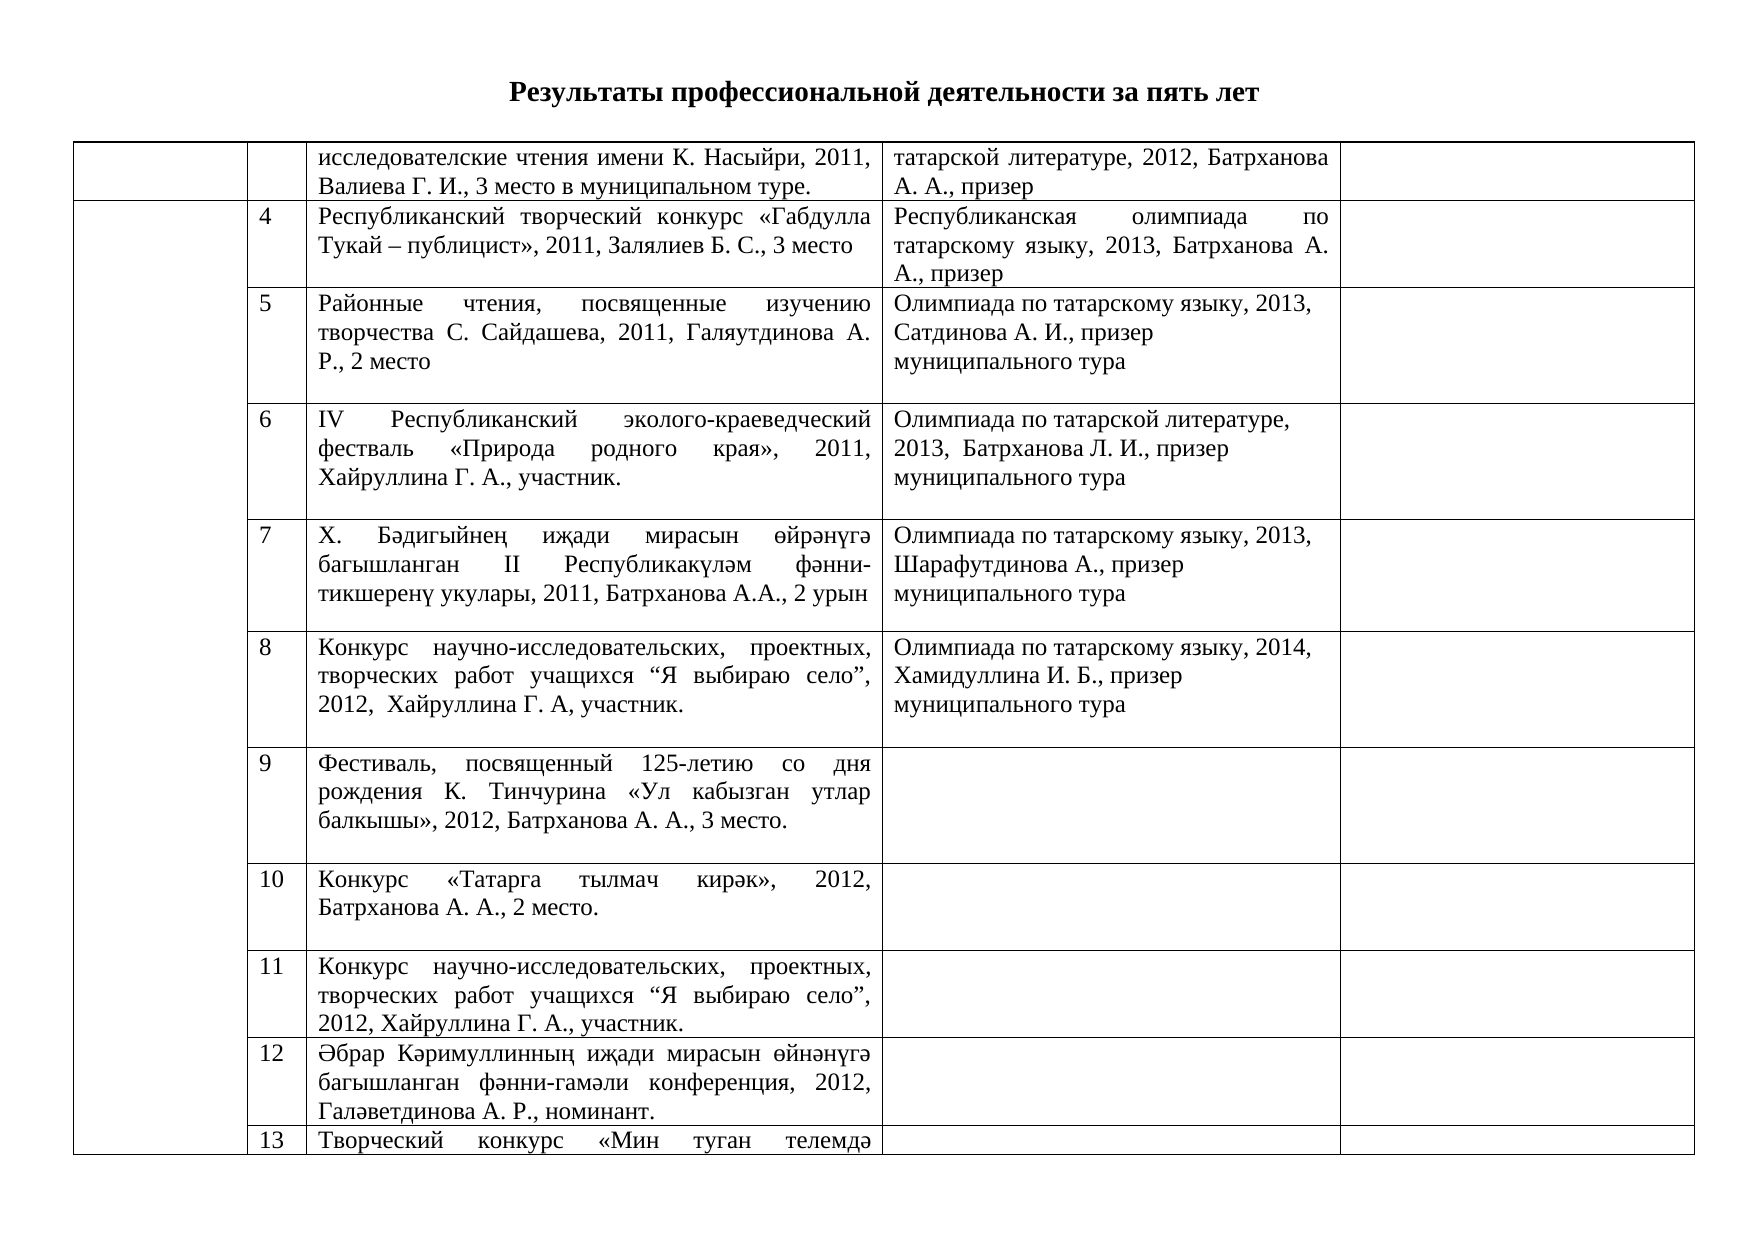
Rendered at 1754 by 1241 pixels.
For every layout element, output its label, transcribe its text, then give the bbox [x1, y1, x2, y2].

table_cell Олимпиада по татарскому языку, 2013, Сатдинова А. И., призер муниципального тура [883, 288, 1340, 403]
table_cell [1341, 143, 1694, 200]
table_cell 13 [248, 1126, 306, 1154]
table_cell [1341, 632, 1694, 747]
table_cell Республиканский творческий конкурс «Габдулла Тукай – публицист», 2011, Залялиев Б. С., 3 место [307, 201, 882, 287]
table_cell 6 [248, 404, 306, 519]
table_cell Олимпиада по татарской литературе, 2013, Батрханова Л. И., призер муниципального тура [883, 404, 1340, 519]
table_cell Фестиваль, посвященный 125-летию со дня рождения К. Тинчурина «Ул кабызган утлар балкышы», 2012, Батрханова А. А., 3 место. [307, 748, 882, 863]
table_cell Олимпиада по татарскому языку, 2013, Шарафутдинова А., призер муниципального тура [883, 520, 1340, 631]
table_cell [883, 864, 1340, 950]
table_cell [883, 1126, 1340, 1154]
table_cell 8 [248, 632, 306, 747]
table_cell 4 [248, 201, 306, 287]
table_cell [1341, 520, 1694, 631]
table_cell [307, 1126, 882, 1154]
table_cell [883, 143, 1340, 200]
table_cell Әбрар Кәримуллинның иҗади мирасын өйнәнүгә багышланган фәнни-гамәли конференция, 2012, Галәветдинова А. Р., номинант. [307, 1038, 882, 1124]
table_cell [1341, 288, 1694, 403]
table_cell 9 [248, 748, 306, 863]
table_cell 7 [248, 520, 306, 631]
table_cell [1341, 864, 1694, 950]
table_cell 12 [248, 1038, 306, 1124]
table_cell [1341, 201, 1694, 287]
table_cell [883, 951, 1340, 1037]
table_cell [1341, 404, 1694, 519]
table_cell [1341, 1126, 1694, 1154]
table_cell Конкурс научно-исследовательских, проектных, творческих работ учащихся “Я выбираю село”, 2012, Хайруллина Г. А, участник. [307, 632, 882, 747]
table_cell [1341, 1038, 1694, 1124]
table_cell 5 [248, 288, 306, 403]
table_cell IV Республиканский эколого-краеведческий фестваль «Природа родного края», 2011, Хайруллина Г. А., участник. [307, 404, 882, 519]
table_cell [1341, 951, 1694, 1037]
table_cell [74, 201, 247, 1154]
table_cell Конкурс научно-исследовательских, проектных, творческих работ учащихся “Я выбираю село”, 2012, Хайруллина Г. А., участник. [307, 951, 882, 1037]
table_cell Х. Бәдигыйнең иҗади мирасын өйрәнүгә багышланган II Республикакүләм фәнни-тикшеренү укулары, 2011, Батрханова А.А., 2 урын [307, 520, 882, 631]
table_cell [1341, 748, 1694, 863]
table_cell Конкурс «Татарга тылмач кирәк», 2012, Батрханова А. А., 2 место. [307, 864, 882, 950]
table_cell 3 [248, 143, 306, 200]
table_cell [883, 1038, 1340, 1124]
table_cell [883, 748, 1340, 863]
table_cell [307, 143, 882, 200]
table_cell Республиканская олимпиада по татарскому языку, 2013, Батрханова А. А., призер [883, 201, 1340, 287]
table_cell 10 [248, 864, 306, 950]
table_cell Районные чтения, посвященные изучению творчества С. Сайдашева, 2011, Галяутдинова А. Р., 2 место [307, 288, 882, 403]
table_cell Олимпиада по татарскому языку, 2014, Хамидуллина И. Б., призер муниципального тура [883, 632, 1340, 747]
table_cell 11 [248, 951, 306, 1037]
